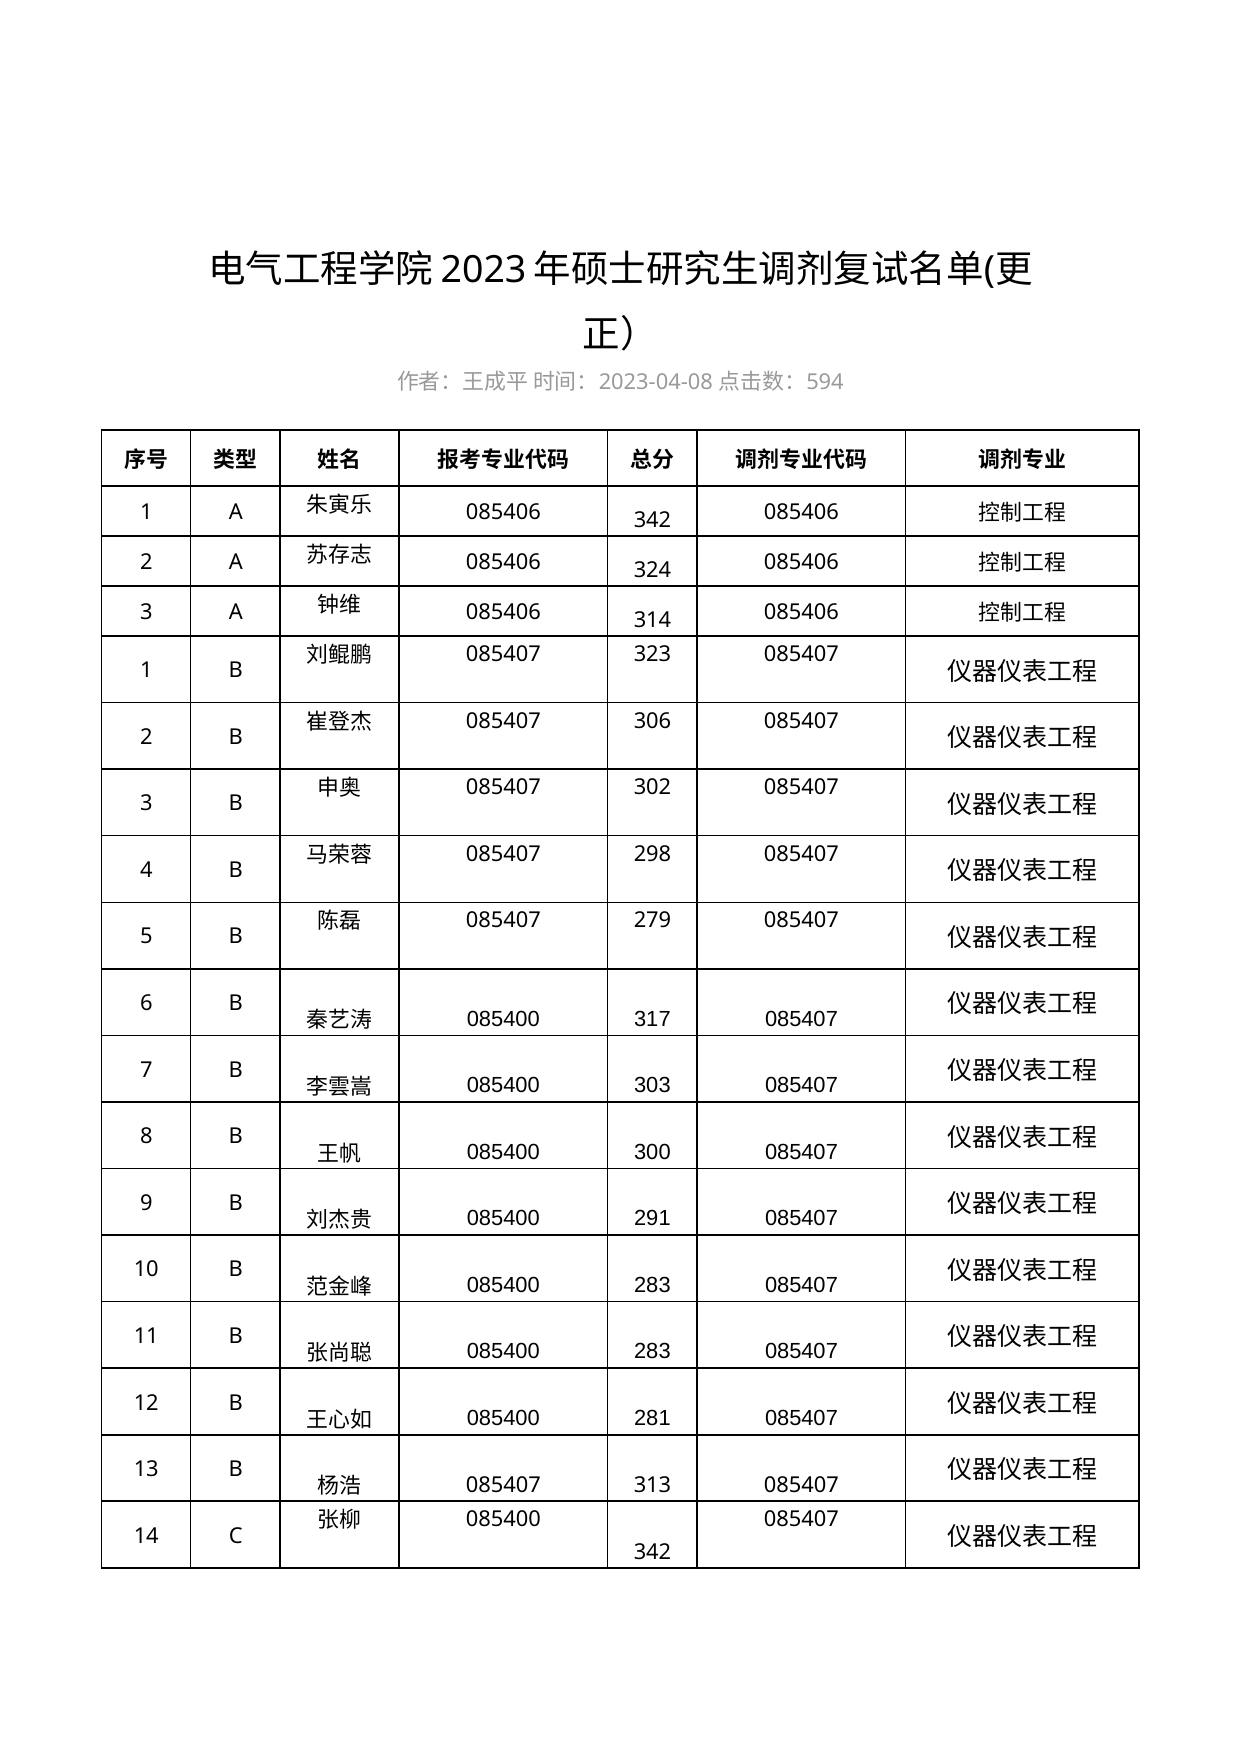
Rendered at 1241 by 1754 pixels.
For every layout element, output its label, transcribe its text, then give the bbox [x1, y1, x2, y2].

table_cell 刘杰贵 [281, 1169, 398, 1234]
text 作者：王成平 时间：2023-04-08 点击数：594 [187, 364, 1053, 396]
table_cell 085400 [400, 970, 607, 1034]
table_cell 仪器仪表工程 [906, 637, 1138, 702]
table_cell 6 [102, 970, 190, 1034]
table_cell 4 [102, 836, 190, 901]
table_cell 2 [102, 703, 190, 768]
table_cell 085407 [698, 1169, 905, 1234]
table_cell 仪器仪表工程 [906, 770, 1138, 835]
table_cell 朱寅乐 [281, 487, 398, 535]
table_cell 085406 [400, 537, 607, 585]
table_cell 14 [102, 1502, 190, 1567]
table_header 总分 [608, 431, 696, 485]
text 电气工程学院2023年硕士研究生调剂复试名单(更正） [187, 234, 1053, 364]
table_cell 控制工程 [906, 587, 1138, 635]
table_cell B [191, 1103, 279, 1168]
table_cell 317 [608, 970, 696, 1034]
table_cell 085400 [400, 1369, 607, 1434]
table_cell 085406 [400, 587, 607, 635]
table_cell B [191, 1302, 279, 1367]
table_cell 300 [608, 1103, 696, 1168]
table_header 姓名 [281, 431, 398, 485]
table_cell 仪器仪表工程 [906, 1103, 1138, 1168]
table_cell 仪器仪表工程 [906, 1036, 1138, 1101]
table_cell B [191, 836, 279, 901]
table_cell 085407 [400, 1436, 607, 1500]
table_cell 085407 [698, 1103, 905, 1168]
table_cell 085406 [698, 487, 905, 535]
table_header 类型 [191, 431, 279, 485]
table_cell 苏存志 [281, 537, 398, 585]
table_cell 279 [608, 903, 696, 968]
table_cell 仪器仪表工程 [906, 836, 1138, 901]
table_cell 324 [608, 537, 696, 585]
table_cell 崔登杰 [281, 703, 398, 768]
table_cell 085407 [698, 836, 905, 901]
table_cell 085407 [400, 903, 607, 968]
table_cell 5 [102, 903, 190, 968]
table_cell 王帆 [281, 1103, 398, 1168]
table_cell 仪器仪表工程 [906, 903, 1138, 968]
table_cell 张尚聪 [281, 1302, 398, 1367]
table_cell 306 [608, 703, 696, 768]
table_cell 3 [102, 770, 190, 835]
table_cell 仪器仪表工程 [906, 1236, 1138, 1301]
table_cell 申奥 [281, 770, 398, 835]
table_cell 085407 [698, 637, 905, 702]
table_cell B [191, 770, 279, 835]
table_cell 仪器仪表工程 [906, 1369, 1138, 1434]
table_cell B [191, 1236, 279, 1301]
table_cell 085407 [698, 1302, 905, 1367]
table_cell 仪器仪表工程 [906, 1169, 1138, 1234]
table_cell A [191, 487, 279, 535]
table_cell 2 [102, 537, 190, 585]
table_cell B [191, 1036, 279, 1101]
table_cell 秦艺涛 [281, 970, 398, 1034]
table_cell 11 [102, 1302, 190, 1367]
table_cell 仪器仪表工程 [906, 703, 1138, 768]
table_cell 313 [608, 1436, 696, 1500]
table_header 调剂专业代码 [698, 431, 905, 485]
table_cell 314 [608, 587, 696, 635]
table_cell 张柳 [281, 1502, 398, 1567]
table_cell 7 [102, 1036, 190, 1101]
table_cell C [191, 1502, 279, 1567]
table_cell 杨浩 [281, 1436, 398, 1500]
table_cell B [191, 970, 279, 1034]
table_cell 283 [608, 1236, 696, 1301]
table_cell B [191, 1436, 279, 1500]
table_cell B [191, 1169, 279, 1234]
table_cell 12 [102, 1369, 190, 1434]
table_cell 085407 [400, 703, 607, 768]
table_cell 085407 [400, 836, 607, 901]
table_header 报考专业代码 [400, 431, 607, 485]
table_cell 085407 [698, 1436, 905, 1500]
table_cell 王心如 [281, 1369, 398, 1434]
table_cell 085400 [400, 1169, 607, 1234]
table_cell 3 [102, 587, 190, 635]
table_cell 1 [102, 487, 190, 535]
table_cell 342 [608, 487, 696, 535]
table_cell 085406 [698, 587, 905, 635]
table_cell A [191, 587, 279, 635]
table_header 序号 [102, 431, 190, 485]
table_cell 仪器仪表工程 [906, 1436, 1138, 1500]
table_cell 钟维 [281, 587, 398, 635]
table_cell 085407 [698, 703, 905, 768]
table_cell 303 [608, 1036, 696, 1101]
table_cell 马荣蓉 [281, 836, 398, 901]
table_cell 13 [102, 1436, 190, 1500]
table_cell 342 [608, 1502, 696, 1567]
table_cell 9 [102, 1169, 190, 1234]
table_cell 085406 [400, 487, 607, 535]
table_cell B [191, 1369, 279, 1434]
table_cell 291 [608, 1169, 696, 1234]
table_cell 085407 [400, 770, 607, 835]
table_cell 085407 [698, 1036, 905, 1101]
table_cell 323 [608, 637, 696, 702]
table_cell 085407 [698, 770, 905, 835]
table_cell 范金峰 [281, 1236, 398, 1301]
table_cell 298 [608, 836, 696, 901]
table_cell 8 [102, 1103, 190, 1168]
table_cell 085400 [400, 1103, 607, 1168]
table_cell 控制工程 [906, 537, 1138, 585]
table_cell 085407 [698, 903, 905, 968]
table_cell 085400 [400, 1302, 607, 1367]
table_cell 仪器仪表工程 [906, 1302, 1138, 1367]
table_cell 085400 [400, 1502, 607, 1567]
table_cell A [191, 537, 279, 585]
table_cell 陈磊 [281, 903, 398, 968]
table_cell 085407 [698, 1236, 905, 1301]
table_cell 控制工程 [906, 487, 1138, 535]
table_cell 302 [608, 770, 696, 835]
table_cell 刘鲲鹏 [281, 637, 398, 702]
table_cell B [191, 703, 279, 768]
table_cell 10 [102, 1236, 190, 1301]
table_cell B [191, 637, 279, 702]
table_cell 085407 [698, 1369, 905, 1434]
table_cell 李雲嵩 [281, 1036, 398, 1101]
table_cell 仪器仪表工程 [906, 1502, 1138, 1567]
table_header 调剂专业 [906, 431, 1138, 485]
table_cell 281 [608, 1369, 696, 1434]
table_cell 085407 [400, 637, 607, 702]
table_cell 085400 [400, 1236, 607, 1301]
table_cell 085407 [698, 1502, 905, 1567]
table_cell 1 [102, 637, 190, 702]
table_cell 仪器仪表工程 [906, 970, 1138, 1034]
table_cell 085400 [400, 1036, 607, 1101]
table_cell 085406 [698, 537, 905, 585]
table_cell B [191, 903, 279, 968]
table_cell 283 [608, 1302, 696, 1367]
table_cell 085407 [698, 970, 905, 1034]
